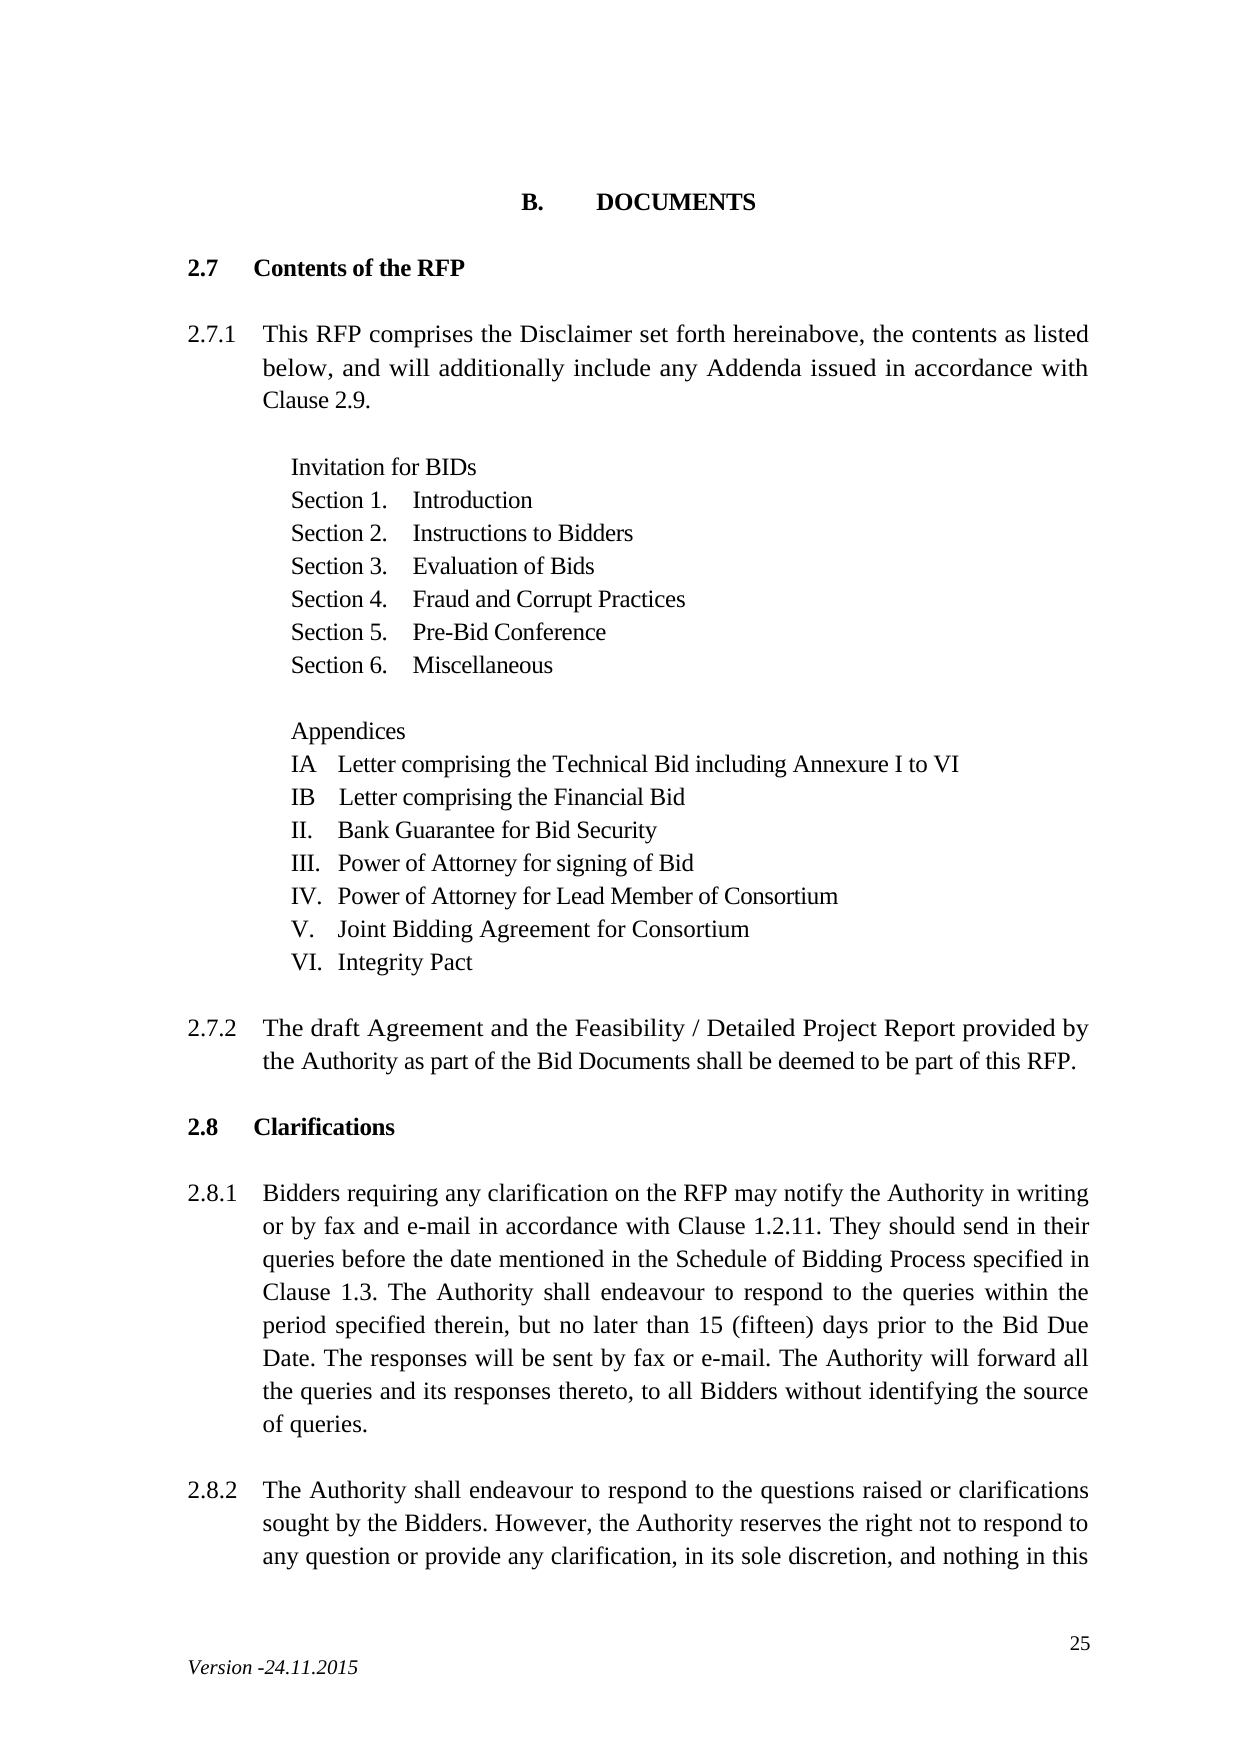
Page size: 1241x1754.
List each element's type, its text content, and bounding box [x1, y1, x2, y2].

text Section 6. Miscellaneous [262, 650, 1090, 678]
text Invitation for BIDs [262, 452, 1090, 480]
text Section 2. Instructions to Bidders [262, 518, 1090, 546]
text Section 5. Pre-Bid Conference [262, 617, 1090, 646]
text III. Power of Attorney for signing of Bid [291, 848, 1090, 877]
text Appendices [262, 716, 1090, 744]
text VI. Integrity Pact [291, 947, 1090, 976]
text IB Letter comprising the Financial Bid [291, 782, 1090, 811]
text B. DOCUMENTS [187, 187, 1090, 216]
list The draft Agreement and the Feasibility / Detailed Project Report provided by the Authority as part of the Bid Documents shall be deemed to be part of this RFP. [187, 1013, 1090, 1075]
text IA Letter comprising the Technical Bid including Annexure I to VI [291, 749, 1090, 778]
text V. Joint Bidding Agreement for Consortium [291, 914, 1090, 943]
text II. Bank Guarantee for Bid Security [291, 815, 1090, 844]
text Section 1. Introduction [262, 485, 1090, 513]
list Contents of the RFP [187, 253, 1090, 282]
text Section 3. Evaluation of Bids [262, 551, 1090, 579]
list This RFP comprises the Disclaimer set forth hereinabove, the contents as listed below, and will additionally include any Addenda issued in accordance with Clause 2.9. [187, 319, 1090, 414]
list Clarifications [187, 1112, 1090, 1141]
text IV. Power of Attorney for Lead Member of Consortium [291, 881, 1090, 910]
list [187, 1475, 1090, 1570]
text Section 4. Fraud and Corrupt Practices [262, 584, 1090, 612]
list Bidders requiring any clarification on the RFP may notify the Authority in writing or by fax and e-mail in accordance with Clause 1.2.11. They should send in their queries before the date mentioned in the Schedule of Bidding Process specified in Clause 1.3. The Authority shall endeavour to respond to the queries within the period specified therein, but no later than 15 (fifteen) days prior to the Bid Due Date. The responses will be sent by fax or e-mail. The Authority will forward all the queries and its responses thereto, to all Bidders without identifying the source of queries. [187, 1178, 1090, 1438]
